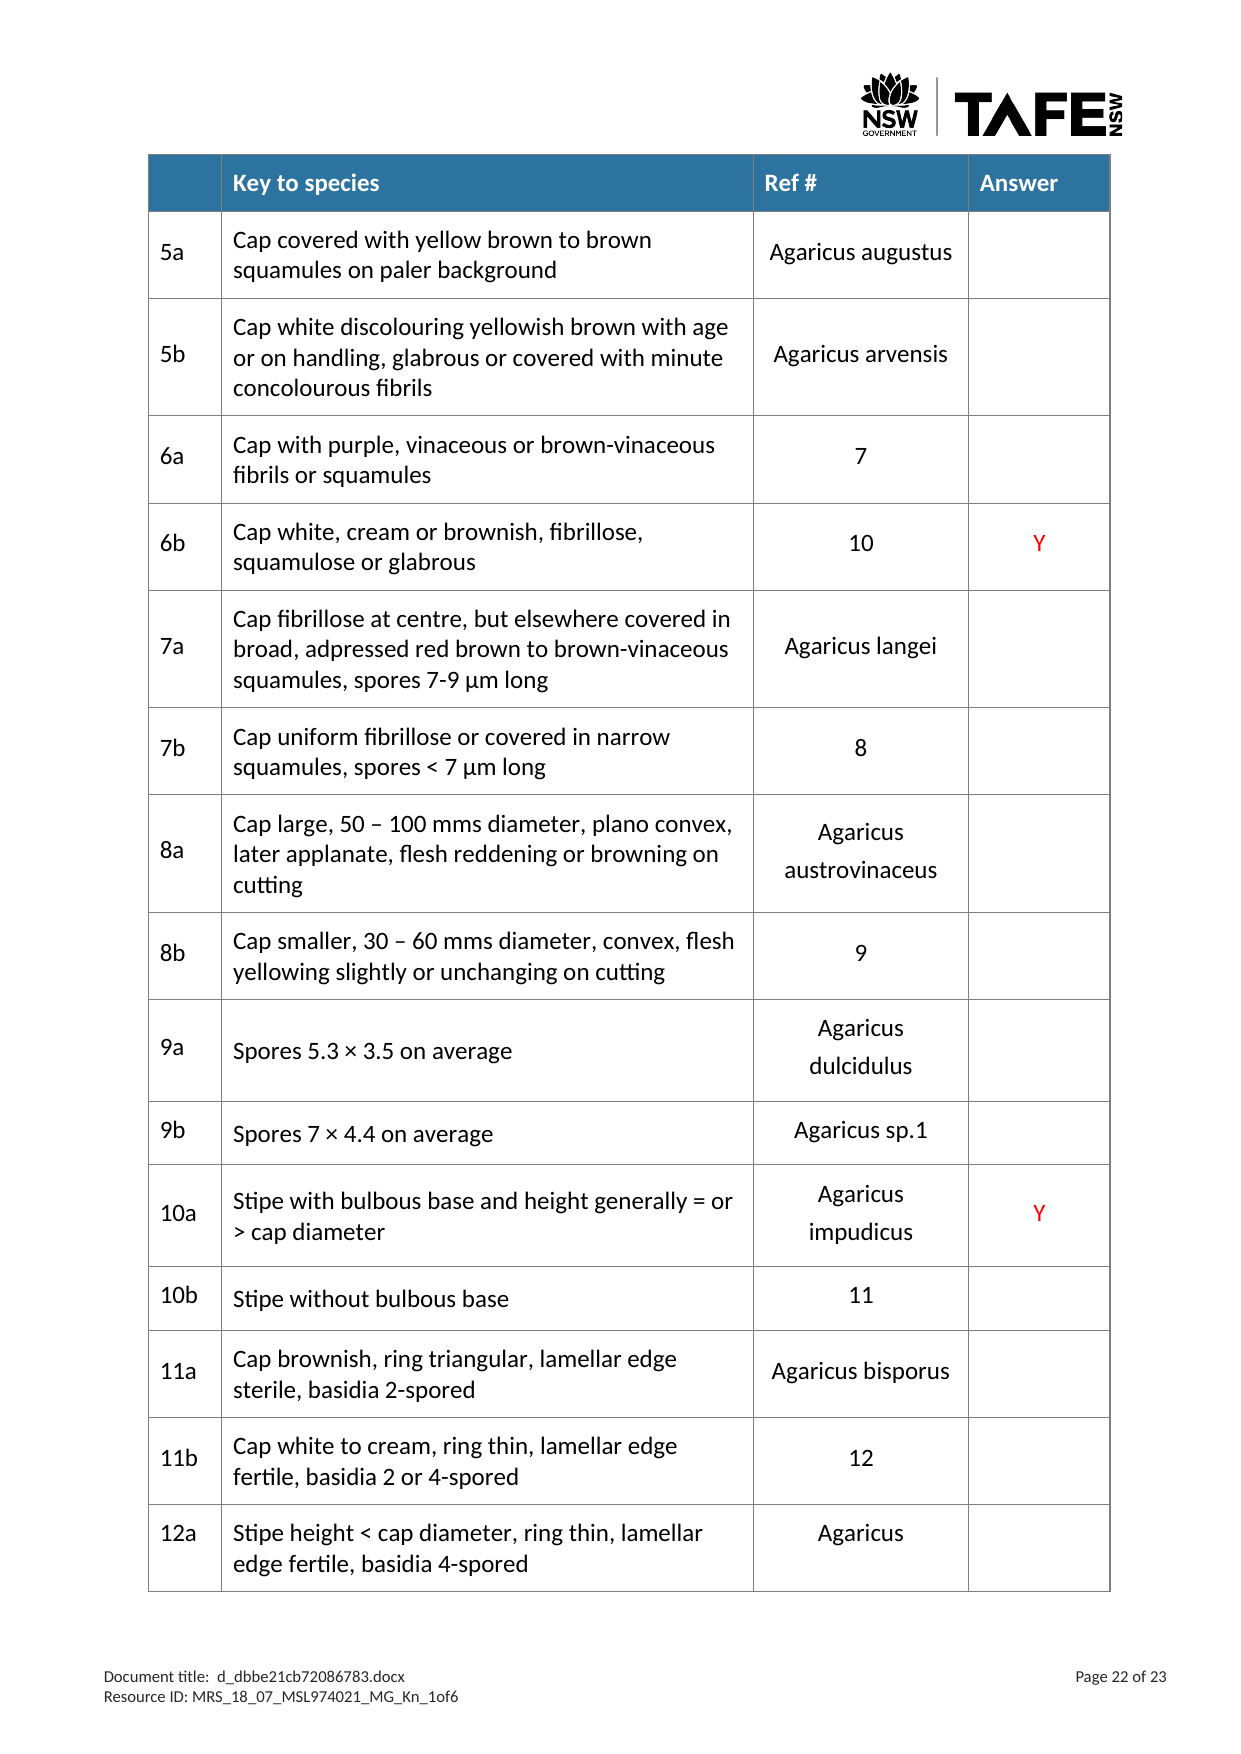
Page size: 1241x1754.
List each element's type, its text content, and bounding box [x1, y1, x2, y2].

table_cell Agaricus dulcidulus [754, 1000, 968, 1101]
table_cell 10 [754, 504, 968, 589]
table_cell Agaricus sp.1 [754, 1102, 968, 1164]
table_cell Stipe with bulbous base and height generally = or > cap diameter [222, 1165, 753, 1266]
table_cell 12a [149, 1505, 221, 1591]
table_cell 7a [149, 591, 221, 707]
table_cell 10a [149, 1165, 221, 1266]
table_cell 8b [149, 913, 221, 999]
table_cell Agaricus langei [754, 591, 968, 707]
table_cell 11b [149, 1418, 221, 1504]
table_cell 11 [754, 1267, 968, 1330]
table_cell Cap brownish, ring triangular, lamellar edge sterile, basidia 2-spored [222, 1331, 753, 1417]
table_cell 10b [149, 1267, 221, 1330]
table_cell [969, 416, 1109, 502]
table_cell Cap white, cream or brownish, fibrillose, squamulose or glabrous [222, 504, 753, 589]
table_cell [969, 1000, 1109, 1101]
table_header Ref # [754, 155, 968, 211]
table_cell Agaricus bisporus [754, 1331, 968, 1417]
table_cell Agaricus campestris [754, 1505, 968, 1591]
table_cell [969, 913, 1109, 999]
table_cell [969, 1331, 1109, 1417]
table_cell Agaricus impudicus [754, 1165, 968, 1266]
picture [861, 71, 1123, 137]
table_cell 8 [754, 708, 968, 794]
table_cell 9 [754, 913, 968, 999]
table_cell [969, 1418, 1109, 1504]
table_cell 6b [149, 504, 221, 589]
table_cell Cap white discolouring yellowish brown with age or on handling, glabrous or covered with minute concolourous fibrils [222, 299, 753, 415]
table_cell Y [969, 1165, 1109, 1266]
table_cell Agaricus arvensis [754, 299, 968, 415]
table_cell Spores 7 × 4.4 on average [222, 1102, 753, 1164]
table_cell 11a [149, 1331, 221, 1417]
table_cell Cap with purple, vinaceous or brown-vinaceous fibrils or squamules [222, 416, 753, 502]
table_cell Cap uniform fibrillose or covered in narrow squamules, spores < 7 µm long [222, 708, 753, 794]
table_cell Agaricus augustus [754, 212, 968, 298]
table_header [149, 155, 221, 211]
table_cell 7 [754, 416, 968, 502]
table_header Key to species [222, 155, 753, 211]
table_cell Cap white to cream, ring thin, lamellar edge fertile, basidia 2 or 4-spored [222, 1418, 753, 1504]
table_cell [969, 1102, 1109, 1164]
table_cell 5b [149, 299, 221, 415]
table_header Answer [969, 155, 1109, 211]
table_cell [969, 1267, 1109, 1330]
table_cell 8a [149, 795, 221, 912]
table_cell 5a [149, 212, 221, 298]
table_cell Cap large, 50 – 100 mms diameter, plano convex, later applanate, flesh reddening or browning on cutting [222, 795, 753, 912]
table_cell 9b [149, 1102, 221, 1164]
table_cell [969, 591, 1109, 707]
table_cell [969, 708, 1109, 794]
table_cell Cap fibrillose at centre, but elsewhere covered in broad, adpressed red brown to brown-vinaceous squamules, spores 7-9 µm long [222, 591, 753, 707]
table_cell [222, 1505, 753, 1591]
table_cell 12 [754, 1418, 968, 1504]
table_cell Y [969, 504, 1109, 589]
table_cell Spores 5.3 × 3.5 on average [222, 1000, 753, 1101]
table_cell [969, 1505, 1109, 1591]
table_cell Stipe without bulbous base [222, 1267, 753, 1330]
table_cell Cap covered with yellow brown to brown squamules on paler background [222, 212, 753, 298]
table_cell [969, 299, 1109, 415]
table_cell 9a [149, 1000, 221, 1101]
table_cell Agaricus austrovinaceus [754, 795, 968, 912]
table_cell Cap smaller, 30 – 60 mms diameter, convex, flesh yellowing slightly or unchanging on cutting [222, 913, 753, 999]
table_cell [969, 795, 1109, 912]
table_cell 6a [149, 416, 221, 502]
table_cell [969, 212, 1109, 298]
table_cell 7b [149, 708, 221, 794]
